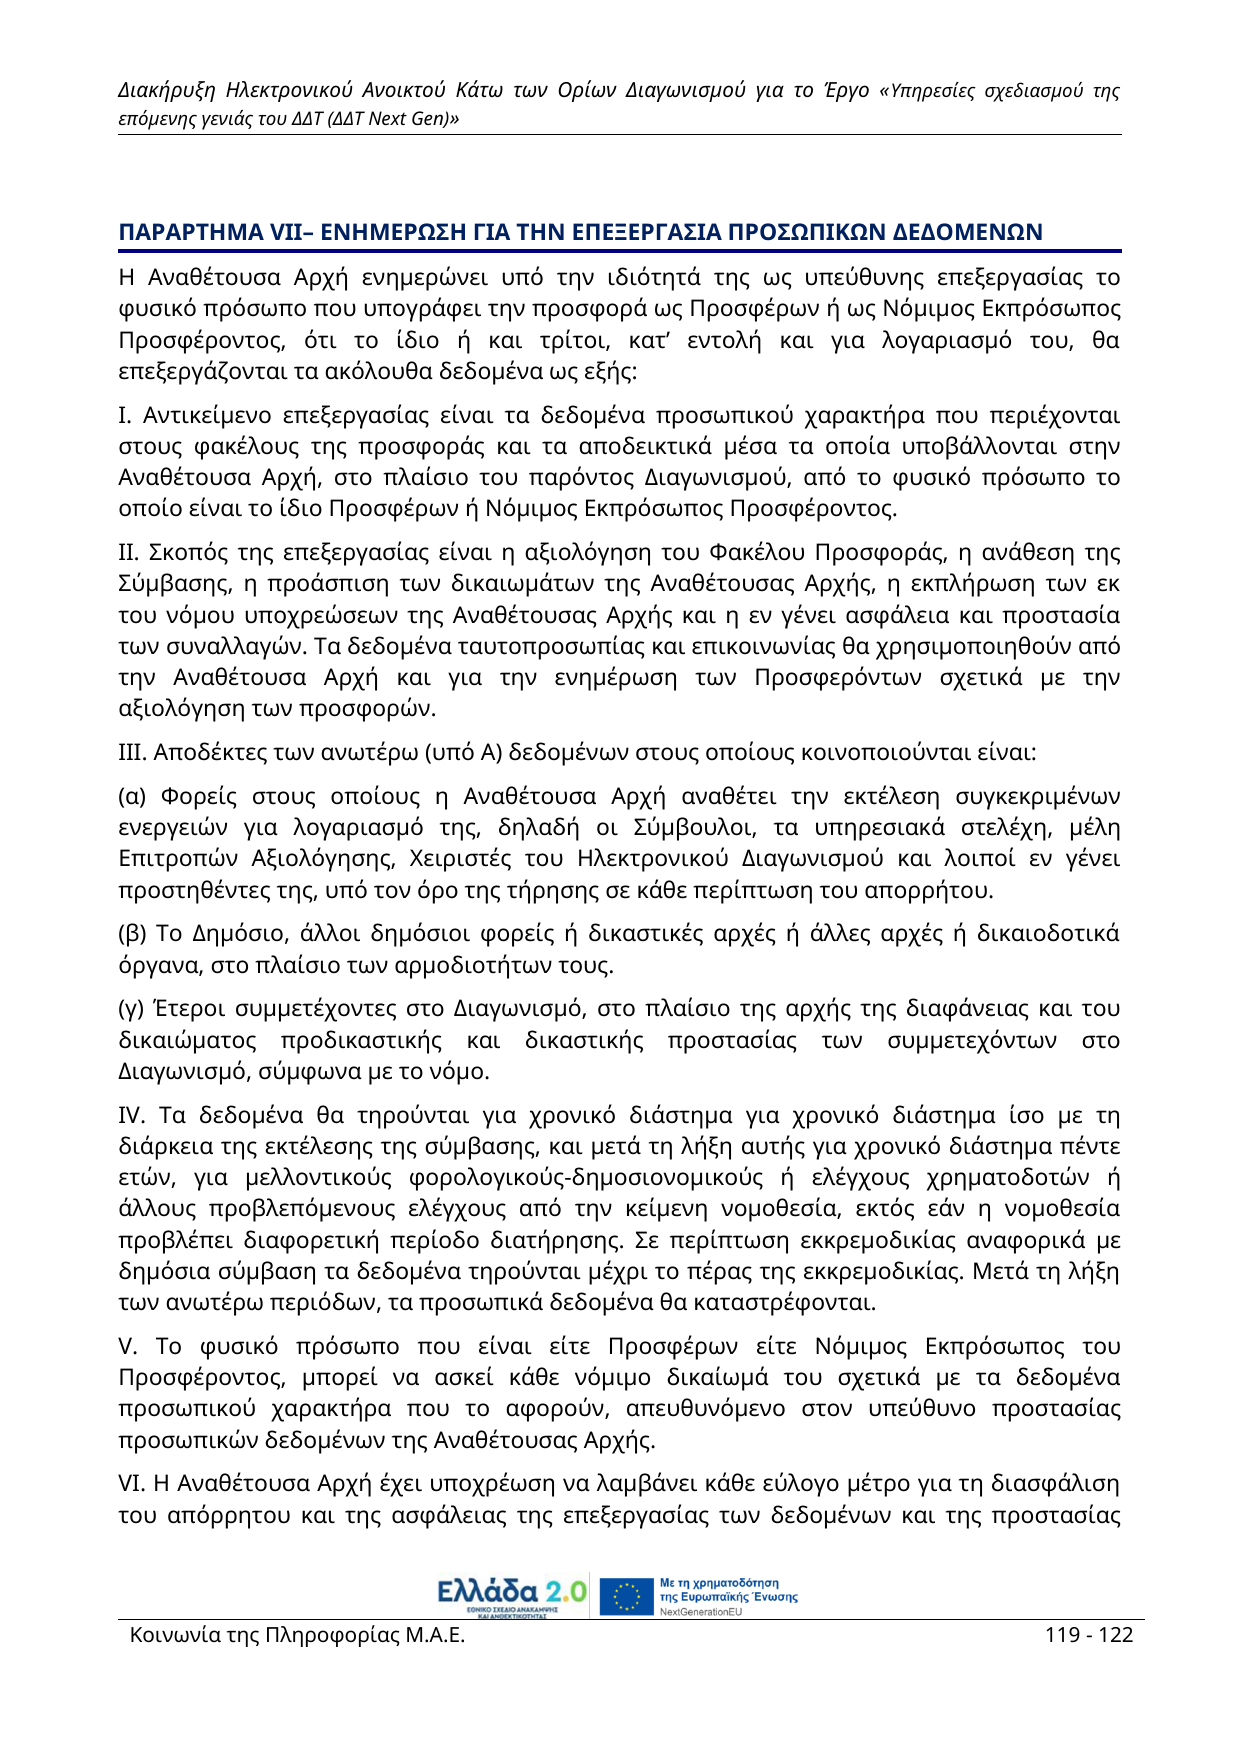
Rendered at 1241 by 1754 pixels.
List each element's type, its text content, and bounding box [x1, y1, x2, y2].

text (β) Το Δημόσιο, άλλοι δημόσιοι φορείς ή δικαστικές αρχές ή άλλες αρχές ή δικαιοδοτικά όργανα, στο πλαίσιο των αρμοδιοτήτων τους. [118, 917, 1122, 980]
text Η Αναθέτουσα Αρχή ενημερώνει υπό την ιδιότητά της ως υπεύθυνης επεξεργασίας το φυσικό πρόσωπο που υπογράφει την προσφορά ως Προσφέρων ή ως Νόμιμος Εκπρόσωπος Προσφέροντος, ότι το ίδιο ή και τρίτοι, κατ’ εντολή και για λογαριασμό του, θα επεξεργάζονται τα ακόλουθα δεδομένα ως εξής: [118, 261, 1122, 386]
text (α) Φορείς στους οποίους η Αναθέτουσα Αρχή αναθέτει την εκτέλεση συγκεκριμένων ενεργειών για λογαριασμό της, δηλαδή οι Σύμβουλοι, τα υπηρεσιακά στελέχη, μέλη Επιτροπών Αξιολόγησης, Χειριστές του Ηλεκτρονικού Διαγωνισμού και λοιποί εν γένει προστηθέντες της, υπό τον όρο της τήρησης σε κάθε περίπτωση του απορρήτου. [118, 780, 1122, 905]
text ΙΙΙ. Αποδέκτες των ανωτέρω (υπό Α) δεδομένων στους οποίους κοινοποιούνται είναι: [118, 736, 1122, 767]
subtitle ΠΑΡΑΡΤΗΜΑ VII– ΕΝΗΜΕΡΩΣΗ ΓΙΑ ΤΗΝ ΕΠΕΞΕΡΓΑΣΙΑ ΠΡΟΣΩΠΙΚΩΝ ΔΕΔΟΜΕΝΩΝ [118, 216, 1122, 249]
text IV. Τα δεδομένα θα τηρούνται για χρονικό διάστημα για χρονικό διάστημα ίσο με τη διάρκεια της εκτέλεσης της σύμβασης, και μετά τη λήξη αυτής για χρονικό διάστημα πέντε ετών, για μελλοντικούς φορολογικούς-δημοσιονομικούς ή ελέγχους χρηματοδοτών ή άλλους προβλεπόμενους ελέγχους από την κείμενη νομοθεσία, εκτός εάν η νομοθεσία προβλέπει διαφορετική περίοδο διατήρησης. Σε περίπτωση εκκρεμοδικίας αναφορικά με δημόσια σύμβαση τα δεδομένα τηρούνται μέχρι το πέρας της εκκρεμοδικίας. Μετά τη λήξη των ανωτέρω περιόδων, τα προσωπικά δεδομένα θα καταστρέφονται. [118, 1098, 1122, 1317]
text (γ) Έτεροι συμμετέχοντες στο Διαγωνισμό, στο πλαίσιο της αρχής της διαφάνειας και του δικαιώματος προδικαστικής και δικαστικής προστασίας των συμμετεχόντων στο Διαγωνισμό, σύμφωνα με το νόμο. [118, 992, 1122, 1086]
picture [437, 1572, 804, 1619]
text Ι. Αντικείμενο επεξεργασίας είναι τα δεδομένα προσωπικού χαρακτήρα που περιέχονται στους φακέλους της προσφοράς και τα αποδεικτικά μέσα τα οποία υποβάλλονται στην Αναθέτουσα Αρχή, στο πλαίσιο του παρόντος Διαγωνισμού, από το φυσικό πρόσωπο το οποίο είναι το ίδιο Προσφέρων ή Νόμιμος Εκπρόσωπος Προσφέροντος. [118, 398, 1122, 523]
text V. Το φυσικό πρόσωπο που είναι είτε Προσφέρων είτε Νόμιμος Εκπρόσωπος του Προσφέροντος, μπορεί να ασκεί κάθε νόμιμο δικαίωμά του σχετικά με τα δεδομένα προσωπικού χαρακτήρα που το αφορούν, απευθυνόμενο στον υπεύθυνο προστασίας προσωπικών δεδομένων της Αναθέτουσας Αρχής. [118, 1330, 1122, 1455]
text ΙΙ. Σκοπός της επεξεργασίας είναι η αξιολόγηση του Φακέλου Προσφοράς, η ανάθεση της Σύμβασης, η προάσπιση των δικαιωμάτων της Αναθέτουσας Αρχής, η εκπλήρωση των εκ του νόμου υποχρεώσεων της Αναθέτουσας Αρχής και η εν γένει ασφάλεια και προστασία των συναλλαγών. Τα δεδομένα ταυτοπροσωπίας και επικοινωνίας θα χρησιμοποιηθούν από την Αναθέτουσα Αρχή και για την ενημέρωση των Προσφερόντων σχετικά με την αξιολόγηση των προσφορών. [118, 536, 1122, 723]
